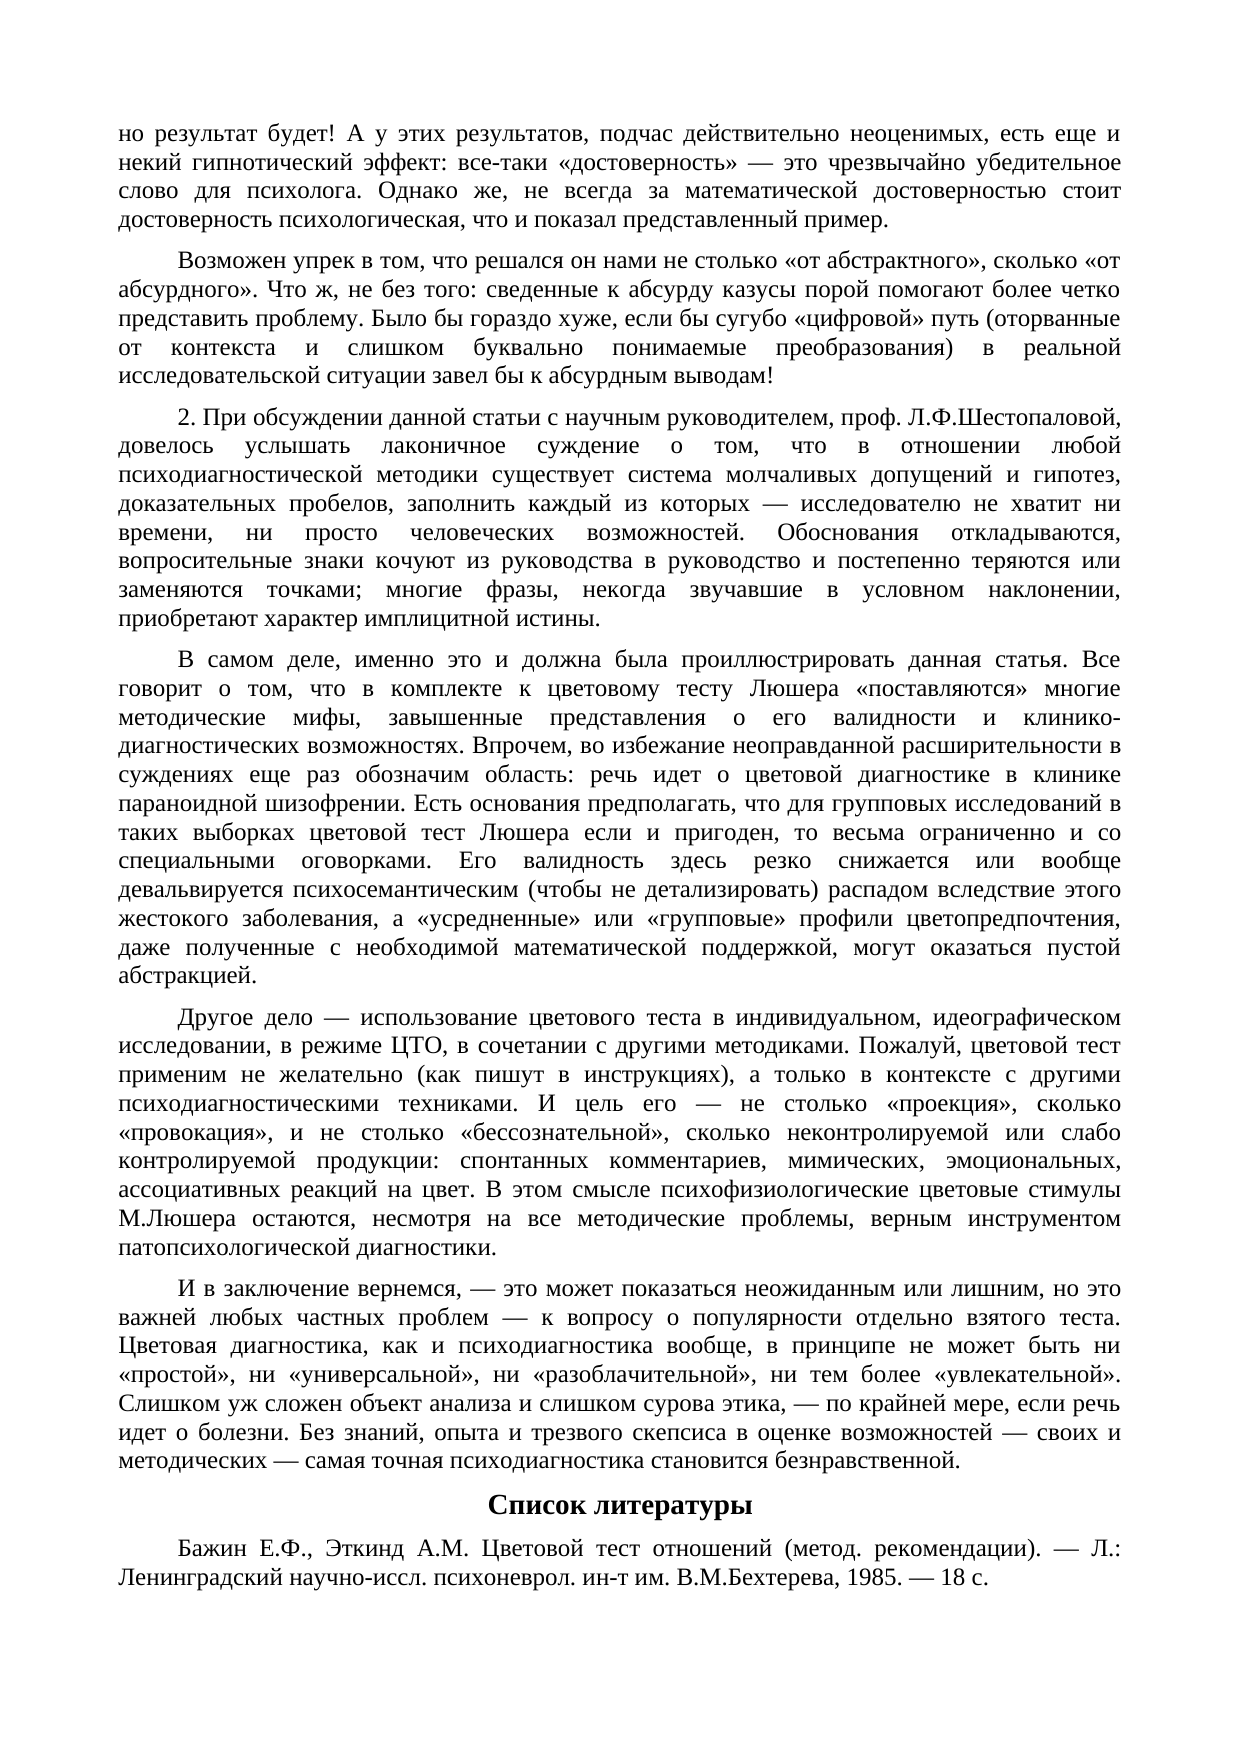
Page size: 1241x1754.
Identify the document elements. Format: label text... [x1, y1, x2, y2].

text И в заключение вернемся, — это может показаться неожиданным или лишним, но это важней любых частных проблем — к вопросу о популярности отдельно взятого теста. Цветовая диагностика, как и психодиагностика вообще, в принципе не может быть ни «простой», ни «универсальной», ни «разоблачительной», ни тем более «увлекательной». Слишком уж сложен объект анализа и слишком сурова этика, — по крайней мере, если речь идет о болезни. Без знаний, опыта и трезвого скепсиса в оценке возможностей — своих и методических — самая точная психодиагностика становится безнравственной. [118, 1273, 1122, 1474]
text Возможен упрек в том, что решался он нами не столько «от абстрактного», сколько «от абсурдного». Что ж, не без того: сведенные к абсурду казусы порой помогают более четко представить проблему. Было бы гораздо хуже, если бы сугубо «цифровой» путь (оторванные от контекста и слишком буквально понимаемые преобразования) в реальной исследовательской ситуации завел бы к абсурдным выводам! [118, 246, 1122, 389]
text 2. При обсуждении данной статьи с научным руководителем, проф. Л.Ф.Шестопаловой, довелось услышать лаконичное суждение о том, что в отношении любой психодиагностической методики существует система молчаливых допущений и гипотез, доказательных пробелов, заполнить каждый из которых — исследователю не хватит ни времени, ни просто человеческих возможностей. Обоснования откладываются, вопросительные знаки кочуют из руководства в руководство и постепенно теряются или заменяются точками; многие фразы, некогда звучавшие в условном наклонении, приобретают характер имплицитной истины. [118, 402, 1122, 632]
text Бажин Е.Ф., Эткинд А.М. Цветовой тест отношений (метод. рекомендации). — Л.: Ленинградский научно-иссл. психоневрол. ин-т им. В.М.Бехтерева, 1985. — 18 с. [118, 1533, 1122, 1590]
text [118, 118, 1122, 233]
text В самом деле, именно это и должна была проиллюстрировать данная статья. Все говорит о том, что в комплекте к цветовому тесту Люшера «поставляются» многие методические мифы, завышенные представления о его валидности и клинико-диагностических возможностях. Впрочем, во избежание неоправданной расширительности в суждениях еще раз обозначим область: речь идет о цветовой диагностике в клинике параноидной шизофрении. Есть основания предполагать, что для групповых исследований в таких выборках цветовой тест Люшера если и пригоден, то весьма ограниченно и со специальными оговорками. Его валидность здесь резко снижается или вообще девальвируется психосемантическим (чтобы не детализировать) распадом вследствие этого жестокого заболевания, а «усредненные» или «групповые» профили цветопредпочтения, даже полученные с необходимой математической поддержкой, могут оказаться пустой абстракцией. [118, 644, 1122, 989]
text Список литературы [118, 1487, 1122, 1520]
text Другое дело — использование цветового теста в индивидуальном, идеографическом исследовании, в режиме ЦТО, в сочетании с другими методиками. Пожалуй, цветовой тест применим не желательно (как пишут в инструкциях), а только в контексте с другими психодиагностическими техниками. И цель его — не столько «проекция», сколько «провокация», и не столько «бессознательной», сколько неконтролируемой или слабо контролируемой продукции: спонтанных комментариев, мимических, эмоциональных, ассоциативных реакций на цвет. В этом смысле психофизиологические цветовые стимулы М.Люшера остаются, несмотря на все методические проблемы, верным инструментом патопсихологической диагностики. [118, 1002, 1122, 1261]
